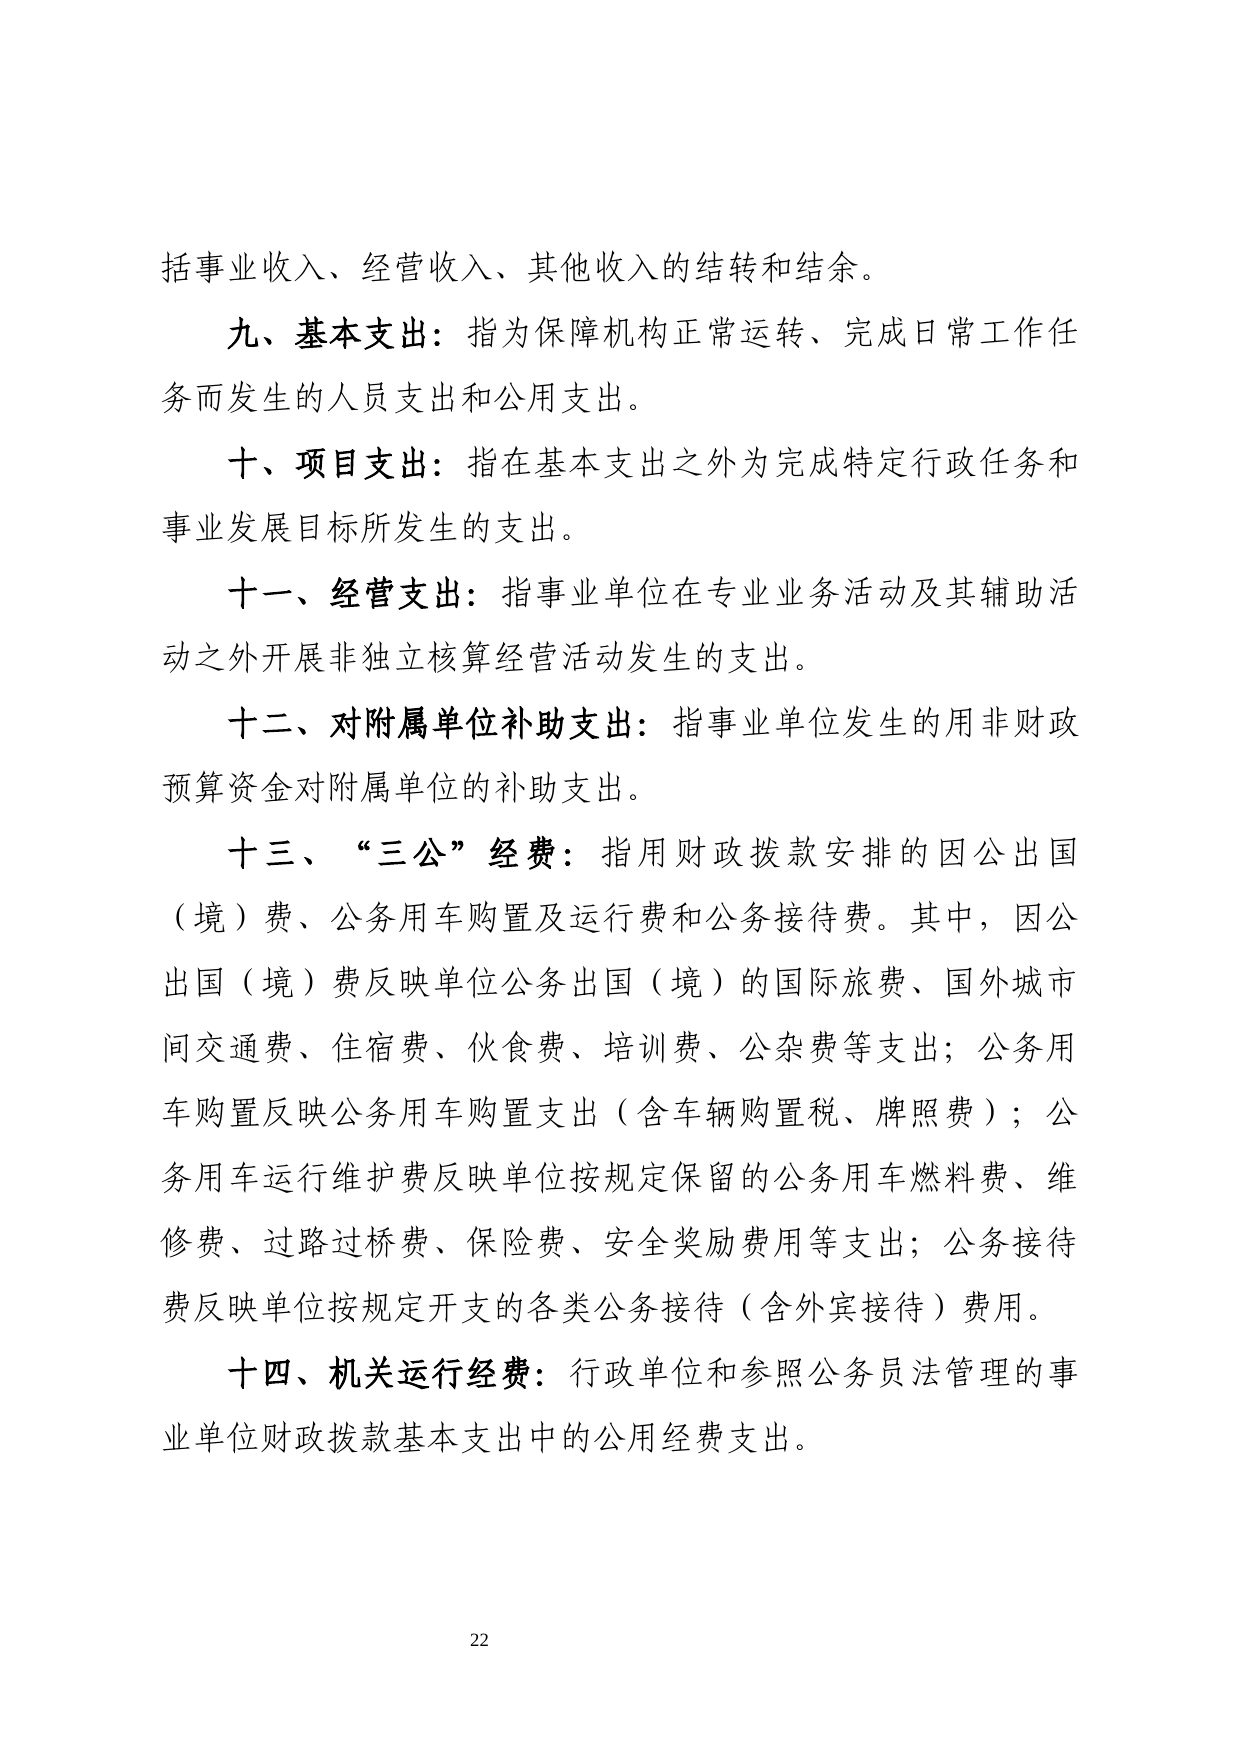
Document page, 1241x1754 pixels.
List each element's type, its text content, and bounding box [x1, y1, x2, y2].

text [159, 233, 1081, 298]
text 十二、对附属单位补助支出：指事业单位发生的用非财政预算资金对附属单位的补助支出。 [159, 688, 1081, 818]
text 十、项目支出：指在基本支出之外为完成特定行政任务和事业发展目标所发生的支出。 [159, 428, 1081, 558]
text 九、基本支出：指为保障机构正常运转、完成日常工作任务而发生的人员支出和公用支出。 [159, 298, 1081, 428]
text 十一、经营支出：指事业单位在专业业务活动及其辅助活动之外开展非独立核算经营活动发生的支出。 [159, 558, 1081, 688]
text 十四、机关运行经费：行政单位和参照公务员法管理的事业单位财政拨款基本支出中的公用经费支出。 [159, 1338, 1081, 1468]
text 十三、“三公”经费：指用财政拨款安排的因公出国（境）费、公务用车购置及运行费和公务接待费。其中，因公出国（境）费反映单位公务出国（境）的国际旅费、国外城市间交通费、住宿费、伙食费、培训费、公杂费等支出；公务用车购置反映公务用车购置支出（含车辆购置税、牌照费）；公务用车运行维护费反映单位按规定保留的公务用车燃料费、维修费、过路过桥费、保险费、安全奖励费用等支出；公务接待费反映单位按规定开支的各类公务接待（含外宾接待）费用。 [159, 818, 1081, 1338]
